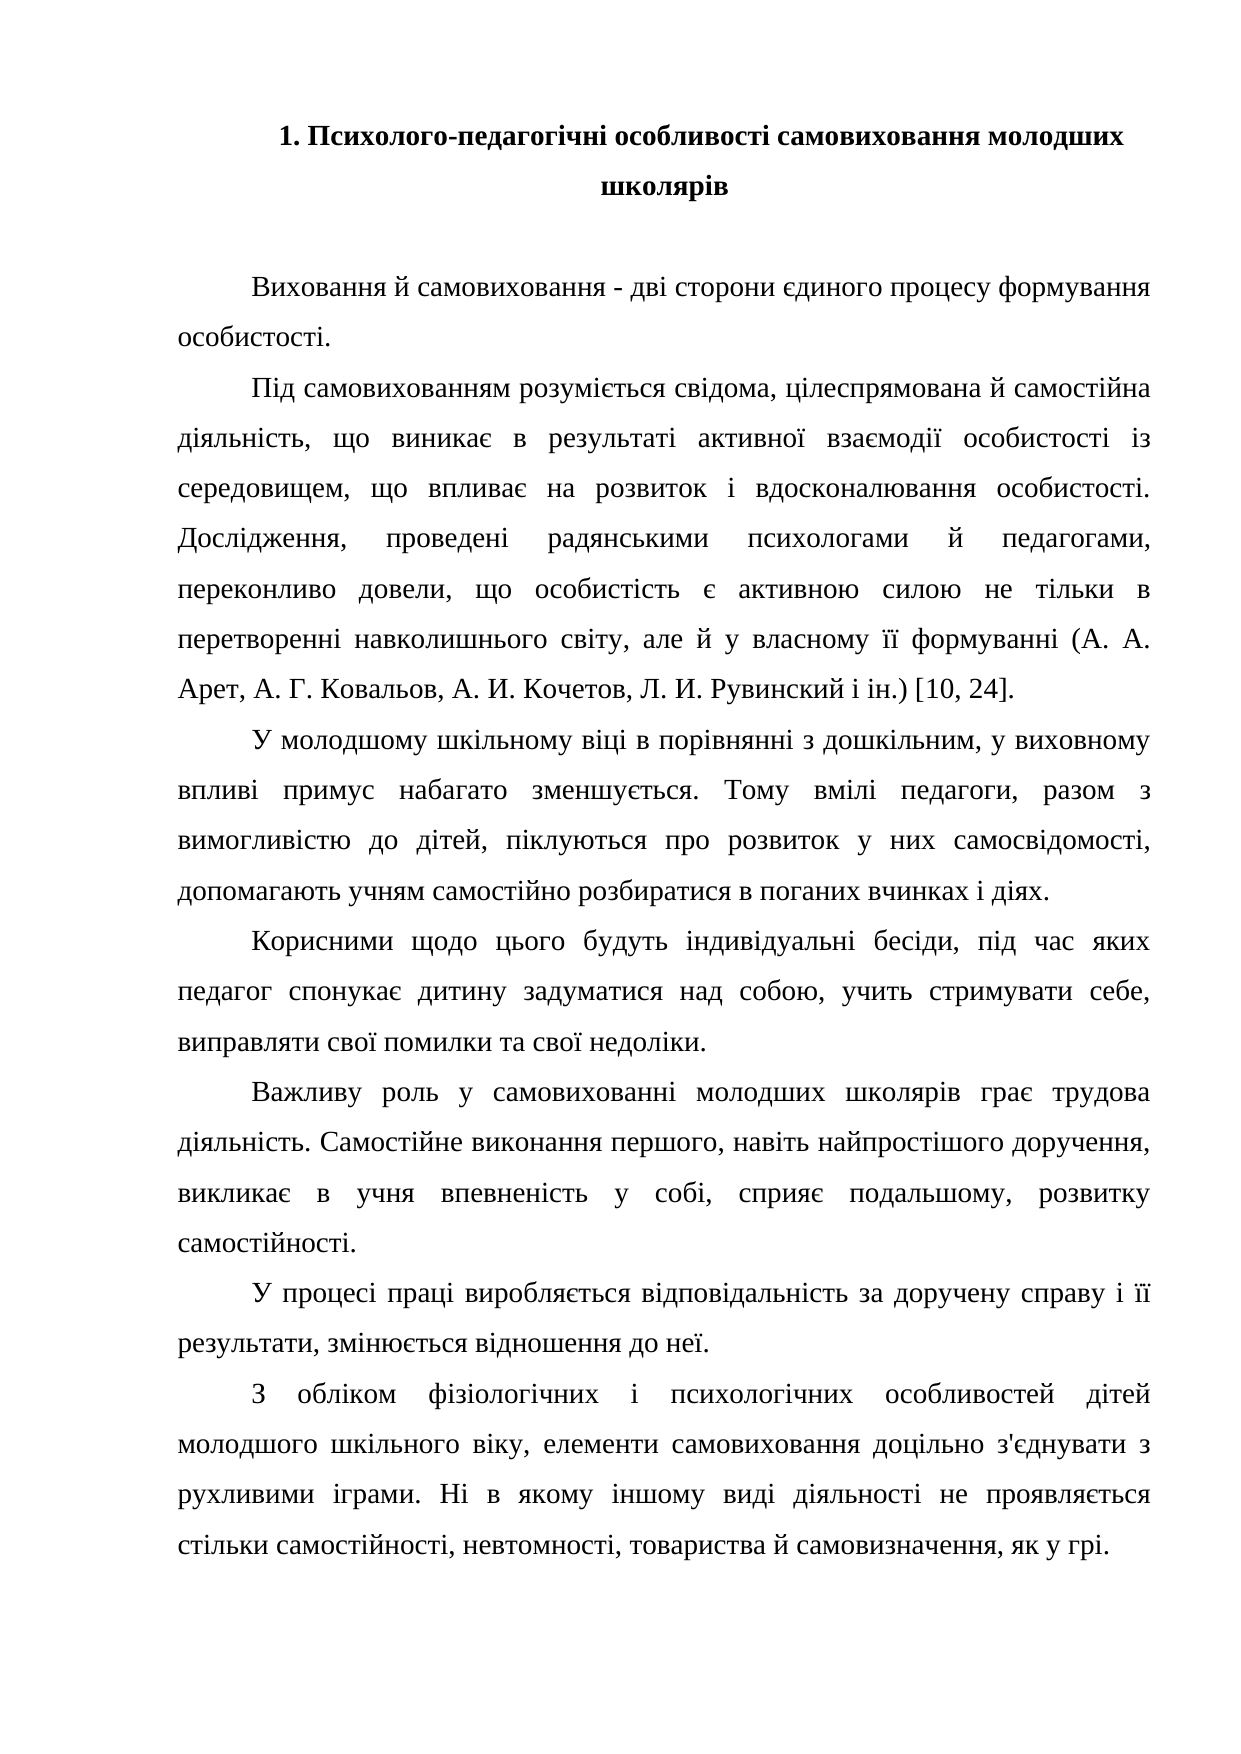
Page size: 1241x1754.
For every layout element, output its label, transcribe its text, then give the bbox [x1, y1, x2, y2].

text З обліком фізіологічних і психологічних особливостей дітей молодшого шкільного віку, елементи самовиховання доцільно з'єднувати з рухливими іграми. Ні в якому іншому виді діяльності не проявляється стільки самостійності, невтомності, товариства й самовизначення, як у грі. [177, 1376, 1152, 1560]
text У процесі праці виробляється відповідальність за доручену справу і її результати, змінюється відношення до неї. [177, 1275, 1152, 1359]
text У молодшому шкільному віці в порівнянні з дошкільним, у виховному впливі примус набагато зменшується. Тому вмілі педагоги, разом з вимогливістю до дітей, піклуються про розвиток у них самосвідомості, допомагають учням самостійно розбиратися в поганих вчинках і діях. [177, 722, 1152, 906]
text Виховання й самовиховання - дві сторони єдиного процесу формування особистості. [177, 269, 1152, 353]
text 1. Психолого-педагогічні особливості самовиховання молодших школярів [177, 118, 1152, 202]
text Корисними щодо цього будуть індивідуальні бесіди, під час яких педагог спонукає дитину задуматися над собою, учить стримувати себе, виправляти свої помилки та свої недоліки. [177, 923, 1152, 1057]
text Важливу роль у самовихованні молодших школярів грає трудова діяльність. Самостійне виконання першого, навіть найпростішого доручення, викликає в учня впевненість у собі, сприяє подальшому, розвитку самостійності. [177, 1074, 1152, 1258]
text Під самовихованням розуміється свідома, цілеспрямована й самостійна діяльність, що виникає в результаті активної взаємодії особистості із середовищем, що впливає на розвиток і вдосконалювання особистості. Дослідження, проведені радянськими психологами й педагогами, переконливо довели, що особистість є активною силою не тільки в перетворенні навколишнього світу, але й у власному її формуванні (А. А. Арет, А. Г. Ковальов, А. И. Кочетов, Л. И. Рувинский і ін.) [10, 24]. [177, 370, 1152, 705]
